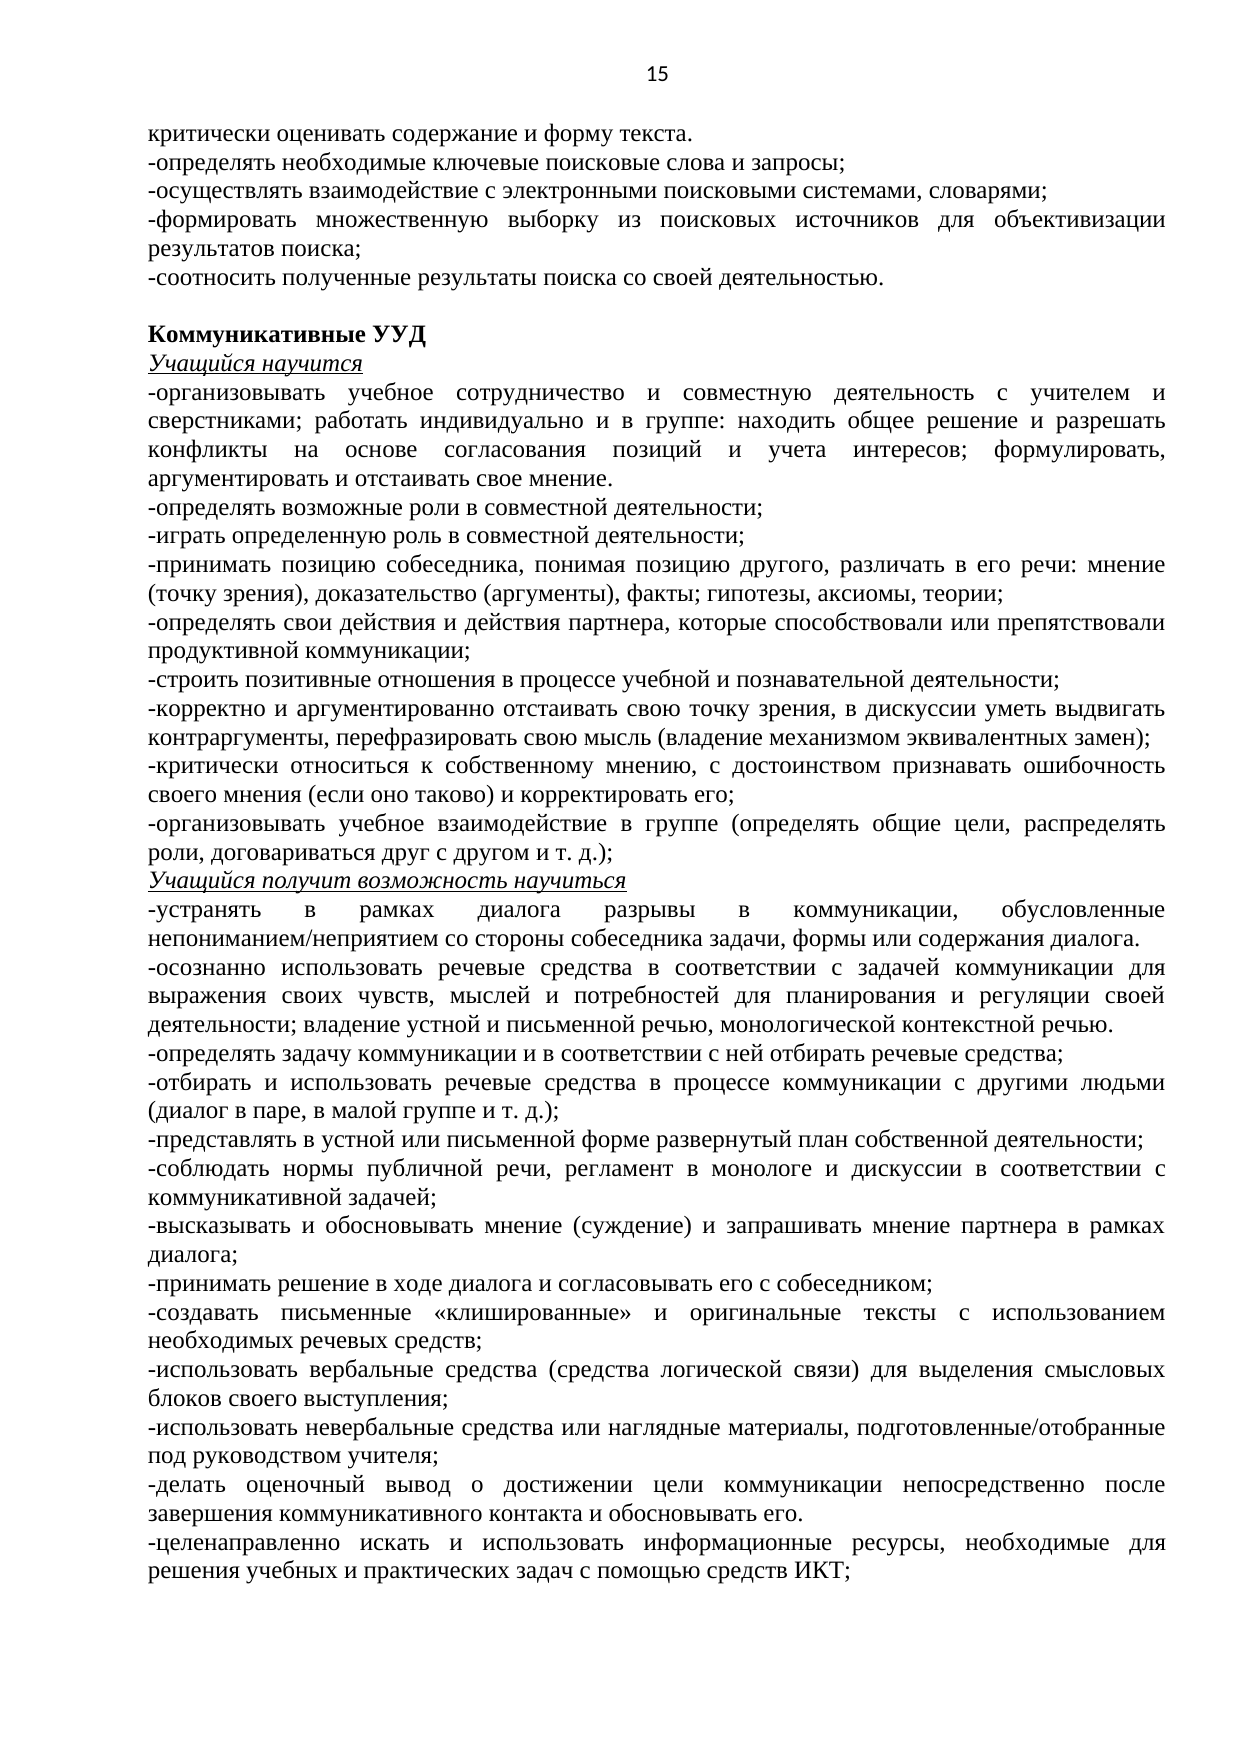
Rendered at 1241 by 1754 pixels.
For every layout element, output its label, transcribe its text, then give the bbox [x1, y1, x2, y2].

text -принимать решение в ходе диалога и согласовывать его с собеседником; [148, 1268, 1167, 1297]
text Учащийся научится [148, 348, 1167, 377]
text -осуществлять взаимодействие с электронными поисковыми системами, словарями; [148, 176, 1167, 204]
text -критически относиться к собственному мнению, с достоинством признавать ошибочность своего мнения (если оно таково) и корректировать его; [148, 751, 1167, 808]
text -определять свои действия и действия партнера, которые способствовали или препятствовали продуктивной коммуникации; [148, 607, 1167, 664]
text -использовать невербальные средства или наглядные материалы, подготовленные/отобранные под руководством учителя; [148, 1412, 1167, 1469]
text -использовать вербальные средства (средства логической связи) для выделения смысловых блоков своего выступления; [148, 1354, 1167, 1412]
text -устранять в рамках диалога разрывы в коммуникации, обусловленные непониманием/неприятием со стороны собеседника задачи, формы или содержания диалога. [148, 894, 1167, 952]
text -осознанно использовать речевые средства в соответствии с задачей коммуникации для выражения своих чувств, мыслей и потребностей для планирования и регуляции своей деятельности; владение устной и письменной речью, монологической контекстной речью. [148, 952, 1167, 1038]
text -организовывать учебное взаимодействие в группе (определять общие цели, распределять роли, договариваться друг с другом и т. д.); [148, 808, 1167, 866]
text -корректно и аргументированно отстаивать свою точку зрения, в дискуссии уметь выдвигать контраргументы, перефразировать свою мысль (владение механизмом эквивалентных замен); [148, 693, 1167, 751]
text критически оценивать содержание и форму текста. [148, 118, 1167, 147]
text -создавать письменные «клишированные» и оригинальные тексты с использованием необходимых речевых средств; [148, 1297, 1167, 1354]
text -формировать множественную выборку из поисковых источников для объективизации результатов поиска; [148, 204, 1167, 262]
text Учащийся получит возможность научиться [148, 866, 1167, 894]
text -соотносить полученные результаты поиска со своей деятельностью. [148, 262, 1167, 291]
text -делать оценочный вывод о достижении цели коммуникации непосредственно после завершения коммуникативного контакта и обосновывать его. [148, 1469, 1167, 1527]
text -организовывать учебное сотрудничество и совместную деятельность с учителем и сверстниками; работать индивидуально и в группе: находить общее решение и разрешать конфликты на основе согласования позиций и учета интересов; формулировать, аргументировать и отстаивать свое мнение. [148, 377, 1167, 492]
text -определять задачу коммуникации и в соответствии с ней отбирать речевые средства; [148, 1038, 1167, 1067]
text -строить позитивные отношения в процессе учебной и познавательной деятельности; [148, 664, 1167, 693]
text -соблюдать нормы публичной речи, регламент в монологе и дискуссии в соответствии с коммуникативной задачей; [148, 1153, 1167, 1211]
text Коммуникативные УУД [148, 319, 1167, 348]
text -высказывать и обосновывать мнение (суждение) и запрашивать мнение партнера в рамках диалога; [148, 1211, 1167, 1268]
text -играть определенную роль в совместной деятельности; [148, 521, 1167, 549]
text -представлять в устной или письменной форме развернутый план собственной деятельности; [148, 1124, 1167, 1153]
text -принимать позицию собеседника, понимая позицию другого, различать в его речи: мнение (точку зрения), доказательство (аргументы), факты; гипотезы, аксиомы, теории; [148, 549, 1167, 607]
text -целенаправленно искать и использовать информационные ресурсы, необходимые для решения учебных и практических задач с помощью средств ИКТ; [148, 1527, 1167, 1584]
text -отбирать и использовать речевые средства в процессе коммуникации с другими людьми (диалог в паре, в малой группе и т. д.); [148, 1067, 1167, 1124]
text -определять возможные роли в совместной деятельности; [148, 492, 1167, 521]
text -определять необходимые ключевые поисковые слова и запросы; [148, 147, 1167, 176]
